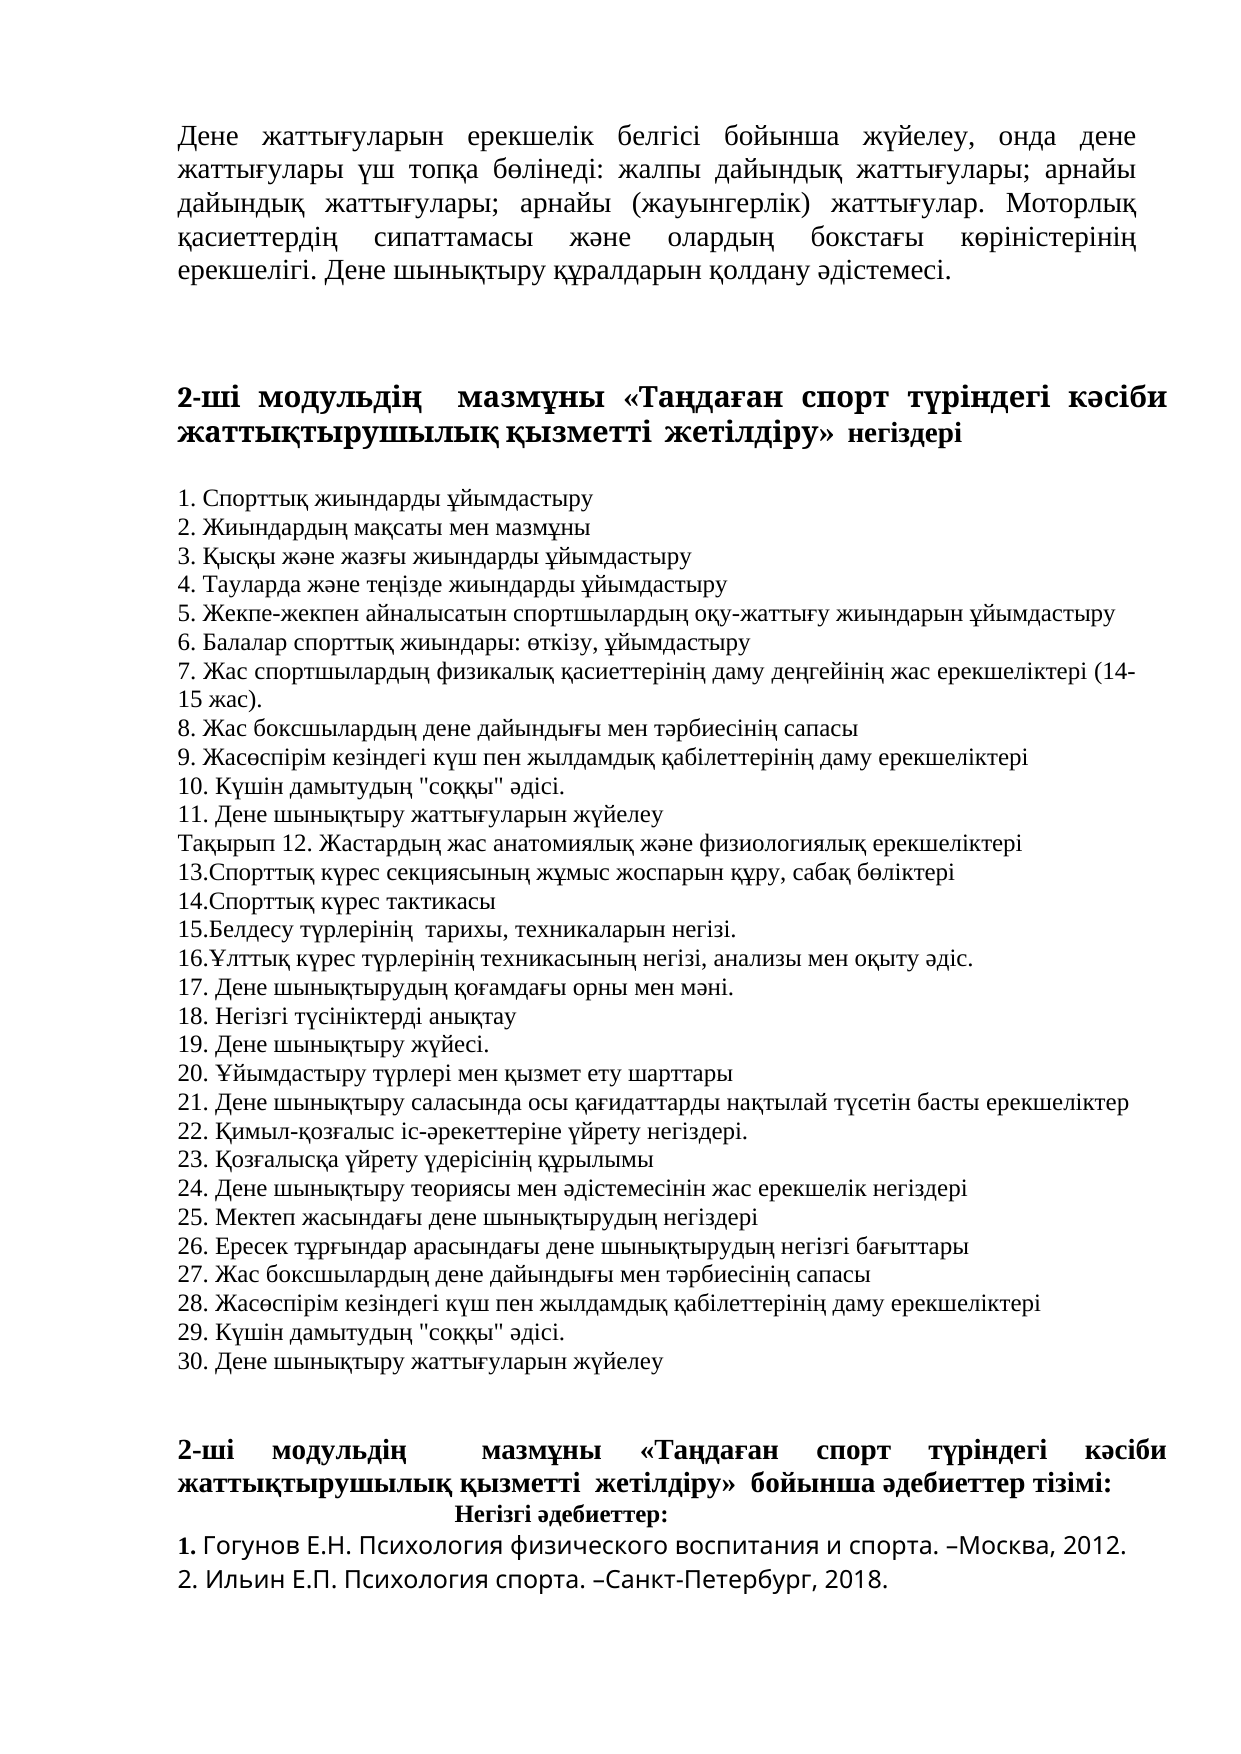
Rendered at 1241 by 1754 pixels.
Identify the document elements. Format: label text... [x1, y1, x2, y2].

text 8. Жас боксшылардың дене дайындығы мен тәрбиесінің сапасы [177, 713, 1137, 742]
text 2-ші модульдің мазмұны «Таңдаған спорт түріндегі кәсіби жаттықтырушылық қызметті жетілдіру» негіздері [177, 382, 1167, 450]
text 23. Қозғалысқа үйрету үдерісінің құрылымы [177, 1144, 1137, 1173]
text 15.Белдесу түрлерінің тарихы, техникаларын негізі. [177, 914, 1137, 943]
text 16.Ұлттық күрес түрлерінің техникасының негізі, анализы мен оқыту әдіс. [177, 943, 1137, 972]
text Дене жаттығуларын ерекшелік белгісі бойынша жүйелеу, онда дене жаттығулары үш топқа бөлінеді: жалпы дайындық жаттығулары; арнайы дайындық жаттығулары; арнайы (жауынгерлік) жаттығулар. Моторлық қасиеттердің сипаттамасы және олардың бокстағы көріністерінің ерекшелігі. Дене шынықтыру құралдарын қолдану әдістемесі. [177, 118, 1137, 286]
text Тақырып 12. Жастардың жас анатомиялық және физиологиялық ерекшеліктері [177, 828, 1137, 857]
text 24. Дене шынықтыру теориясы мен әдістемесінін жас ерекшелік негіздері [177, 1173, 1137, 1202]
text 9. Жасөспірім кезіндегі күш пен жылдамдық қабілеттерінің даму ерекшеліктері [177, 742, 1137, 771]
text 1. Гогунов Е.Н. Психология физического воспитания и спорта. –Москва, 2012. [177, 1528, 1167, 1562]
text 11. Дене шынықтыру жаттығуларын жүйелеу [177, 799, 1137, 828]
text 5. Жекпе-жекпен айналысатын спортшылардың оқу-жаттығу жиындарын ұйымдастыру [177, 598, 1137, 627]
text 25. Мектеп жасындағы дене шынықтырудың негіздері [177, 1202, 1137, 1231]
text 19. Дене шынықтыру жүйесі. [177, 1029, 1137, 1058]
text 18. Негізгі түсініктерді анықтау [177, 1001, 1137, 1029]
text 7. Жас спортшылардың физикалық қасиеттерінің даму деңгейінің жас ерекшеліктері (14-15 жас). [177, 656, 1137, 713]
text 13.Спорттық күрес секциясының жұмыс жоспарын құру, сабақ бөліктері [177, 857, 1137, 886]
text 22. Қимыл-қозғалыс іс-әрекеттеріне үйрету негіздері. [177, 1116, 1137, 1144]
text 28. Жасөспірім кезіндегі күш пен жылдамдық қабілеттерінің даму ерекшеліктері [177, 1288, 1137, 1317]
text 6. Балалар спорттық жиындары: өткізу, ұйымдастыру [177, 627, 1137, 656]
text 21. Дене шынықтыру саласында осы қағидаттарды нақтылай түсетін басты ерекшеліктер [177, 1087, 1137, 1116]
text 4. Тауларда және теңізде жиындарды ұйымдастыру [177, 569, 1137, 598]
text 30. Дене шынықтыру жаттығуларын жүйелеу [177, 1346, 1137, 1374]
text 2. Ильин Е.П. Психология спорта. –Санкт-Петербург, 2018. [177, 1562, 1137, 1596]
text 2-ші модульдің мазмұны «Таңдаған спорт түріндегі кәсіби жаттықтырушылық қызметті жетілдіру» бойынша әдебиеттер тізімі: [177, 1432, 1167, 1499]
text 17. Дене шынықтырудың қоғамдағы орны мен мәні. [177, 972, 1137, 1001]
text 10. Күшін дамытудың "соққы" әдісі. [177, 771, 1137, 799]
text 2. Жиындардың мақсаты мен мазмұны [177, 512, 1137, 541]
text Негізгі әдебиеттер: [177, 1499, 1167, 1528]
text 3. Қысқы және жазғы жиындарды ұйымдастыру [177, 541, 1137, 569]
text 20. Ұйымдастыру түрлері мен қызмет ету шарттары [177, 1058, 1137, 1087]
text 1. Спорттық жиындарды ұйымдастыру [177, 483, 1137, 512]
text 27. Жас боксшылардың дене дайындығы мен тәрбиесінің сапасы [177, 1259, 1137, 1288]
text 29. Күшін дамытудың "соққы" әдісі. [177, 1317, 1137, 1346]
text 26. Ересек тұрғындар арасындағы дене шынықтырудың негізгі бағыттары [177, 1231, 1137, 1259]
text 14.Спорттық күрес тактикасы [177, 886, 1137, 914]
